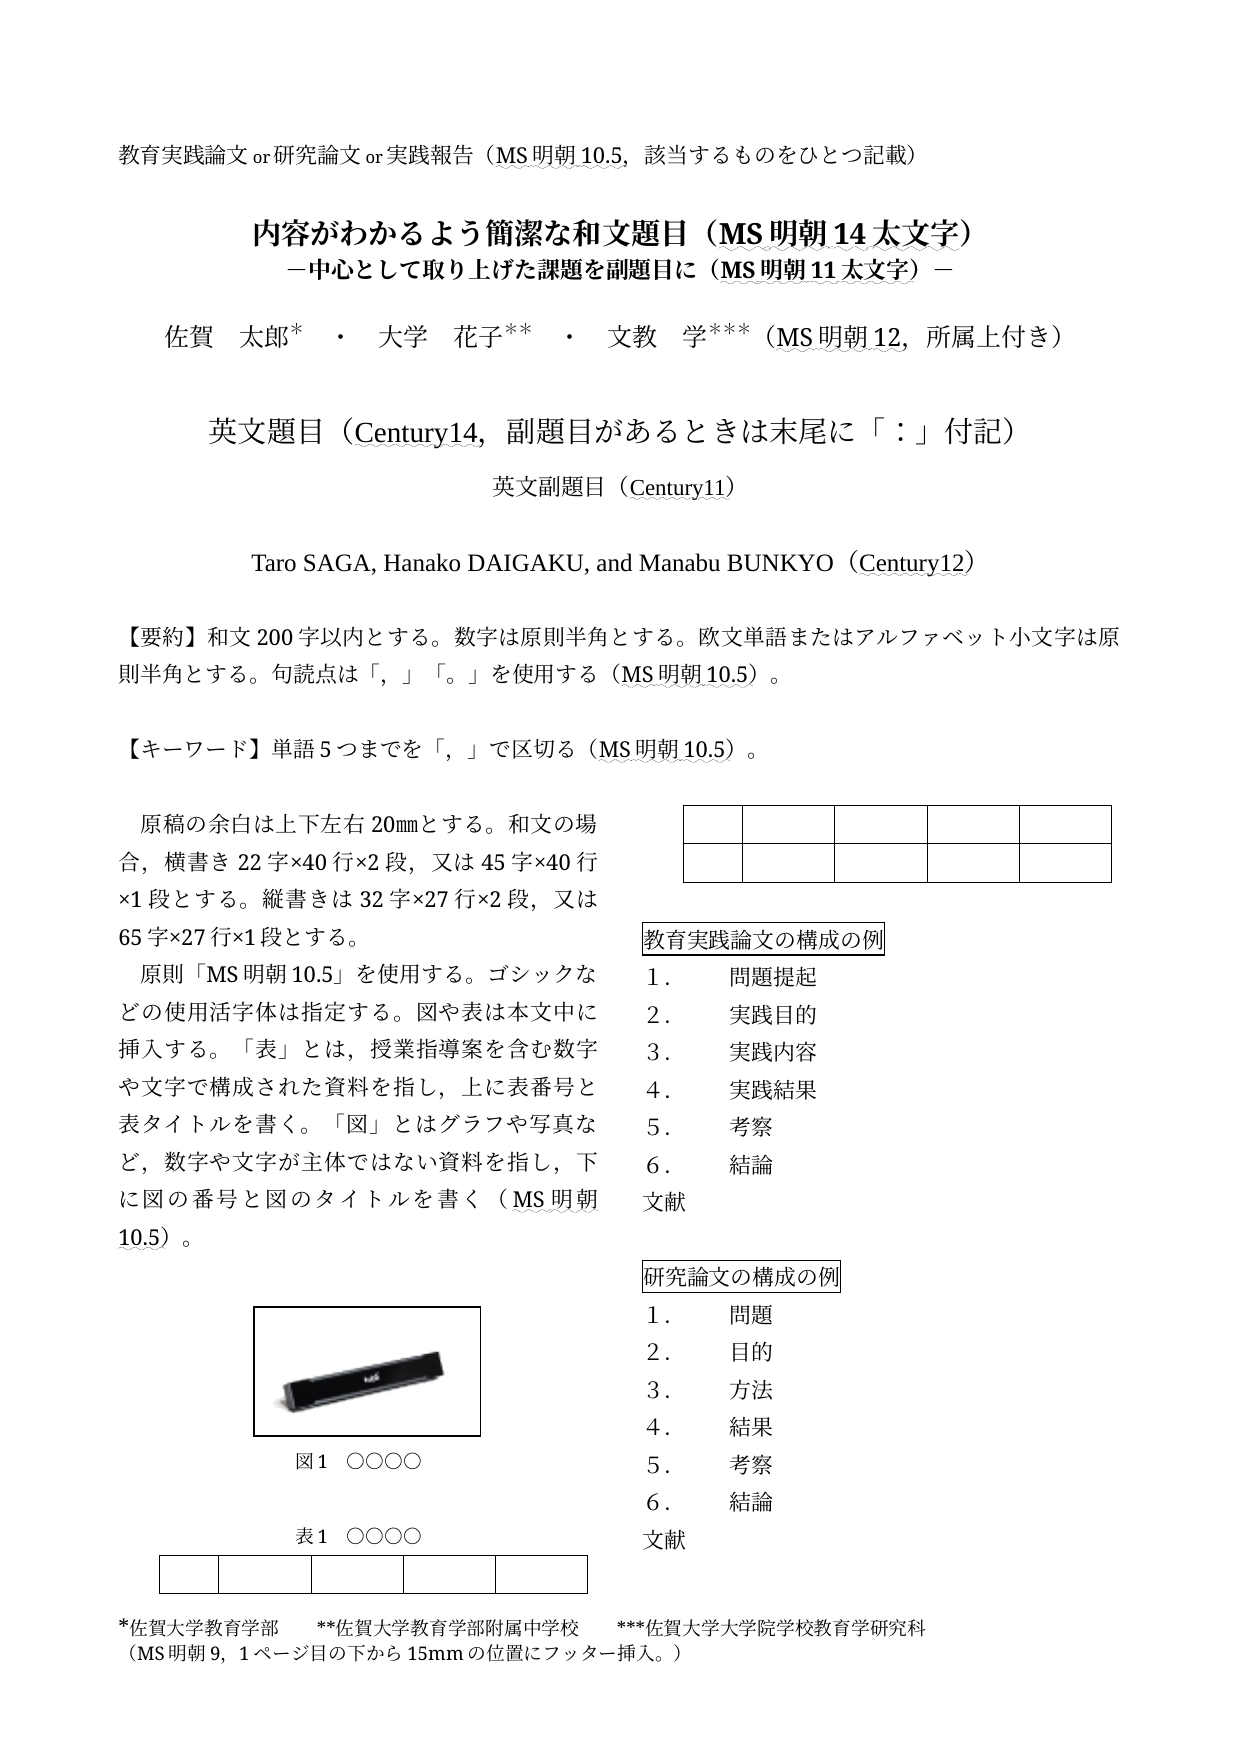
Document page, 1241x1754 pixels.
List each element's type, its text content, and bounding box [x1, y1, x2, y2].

text 佐賀 太郎＊ ・ 大学 花子＊＊ ・ 文教 学＊＊＊（MS明朝12，所属上付き） [118, 317, 1122, 354]
text 図1 ○○○○ [118, 1442, 598, 1479]
table_header [404, 1556, 495, 1593]
list 目的 [642, 1333, 1122, 1370]
text 研究論文の構成の例 [642, 1258, 1122, 1295]
text 英文題目（Century14，副題目があるときは末尾に「：」付記） [118, 392, 1122, 467]
table_cell [684, 806, 742, 843]
text 文献 [642, 1183, 1122, 1220]
list 実践内容 [642, 1033, 1122, 1070]
text －中心として取り上げた課題を副題目に（MS明朝11太文字）－ [118, 253, 1122, 286]
list 考察 [642, 1445, 1122, 1483]
picture [255, 1308, 480, 1435]
table_cell [835, 844, 927, 882]
text 原則「MS明朝10.5」を使用する。ゴシックなどの使用活字体は指定する。図や表は本文中に挿入する。「表」とは，授業指導案を含む数字や文字で構成された資料を指し，上に表番号と表タイトルを書く。「図」とはグラフや写真など，数字や文字が主体ではない資料を指し，下に図の番号と図のタイトルを書く（MS明朝10.5）。 [118, 954, 598, 1254]
list 結論 [642, 1483, 1122, 1520]
table_cell [835, 806, 927, 843]
text Taro SAGA, Hanako DAIGAKU, and Manabu BUNKYO（Century12） [118, 542, 1122, 579]
table_header [160, 1556, 218, 1593]
table_cell [928, 844, 1019, 882]
list 考察 [642, 1108, 1122, 1145]
table_header [312, 1556, 403, 1593]
table_cell [928, 806, 1019, 843]
table_cell [684, 844, 742, 882]
text 表1 ○○○○ [118, 1517, 598, 1554]
list 結論 [642, 1145, 1122, 1183]
text 【キーワード】単語5つまでを「，」で区切る（MS明朝10.5）。 [118, 729, 1122, 767]
text 原稿の余白は上下左右20㎜とする。和文の場合，横書き22字×40行×2段，又は45字×40行×1段とする。縦書きは32字×27行×2段，又は65字×27行×1段とする。 [118, 804, 598, 954]
list 問題提起 [642, 958, 1122, 995]
list 問題 [642, 1295, 1122, 1333]
text 【要約】和文200字以内とする。数字は原則半角とする。欧文単語またはアルファベット小文字は原則半角とする。句読点は「，」「。」を使用する（MS明朝10.5）。 [118, 617, 1122, 692]
table_cell [1020, 806, 1111, 843]
table_header [219, 1556, 311, 1593]
table_cell [743, 806, 834, 843]
table_cell [743, 844, 834, 882]
text 文献 [642, 1520, 1122, 1558]
list 結果 [642, 1408, 1122, 1445]
list 実践目的 [642, 995, 1122, 1033]
text 英文副題目（Century11） [118, 467, 1122, 504]
text 教育実践論文or研究論文or実践報告（MS明朝10.5，該当するものをひとつ記載） [118, 136, 1122, 173]
table_header [496, 1556, 587, 1593]
text 内容がわかるよう簡潔な和文題目（MS明朝14太文字） [118, 211, 1122, 253]
list 方法 [642, 1370, 1122, 1408]
list 実践結果 [642, 1070, 1122, 1108]
text 教育実践論文の構成の例 [642, 920, 1122, 958]
table_cell [1020, 844, 1111, 882]
